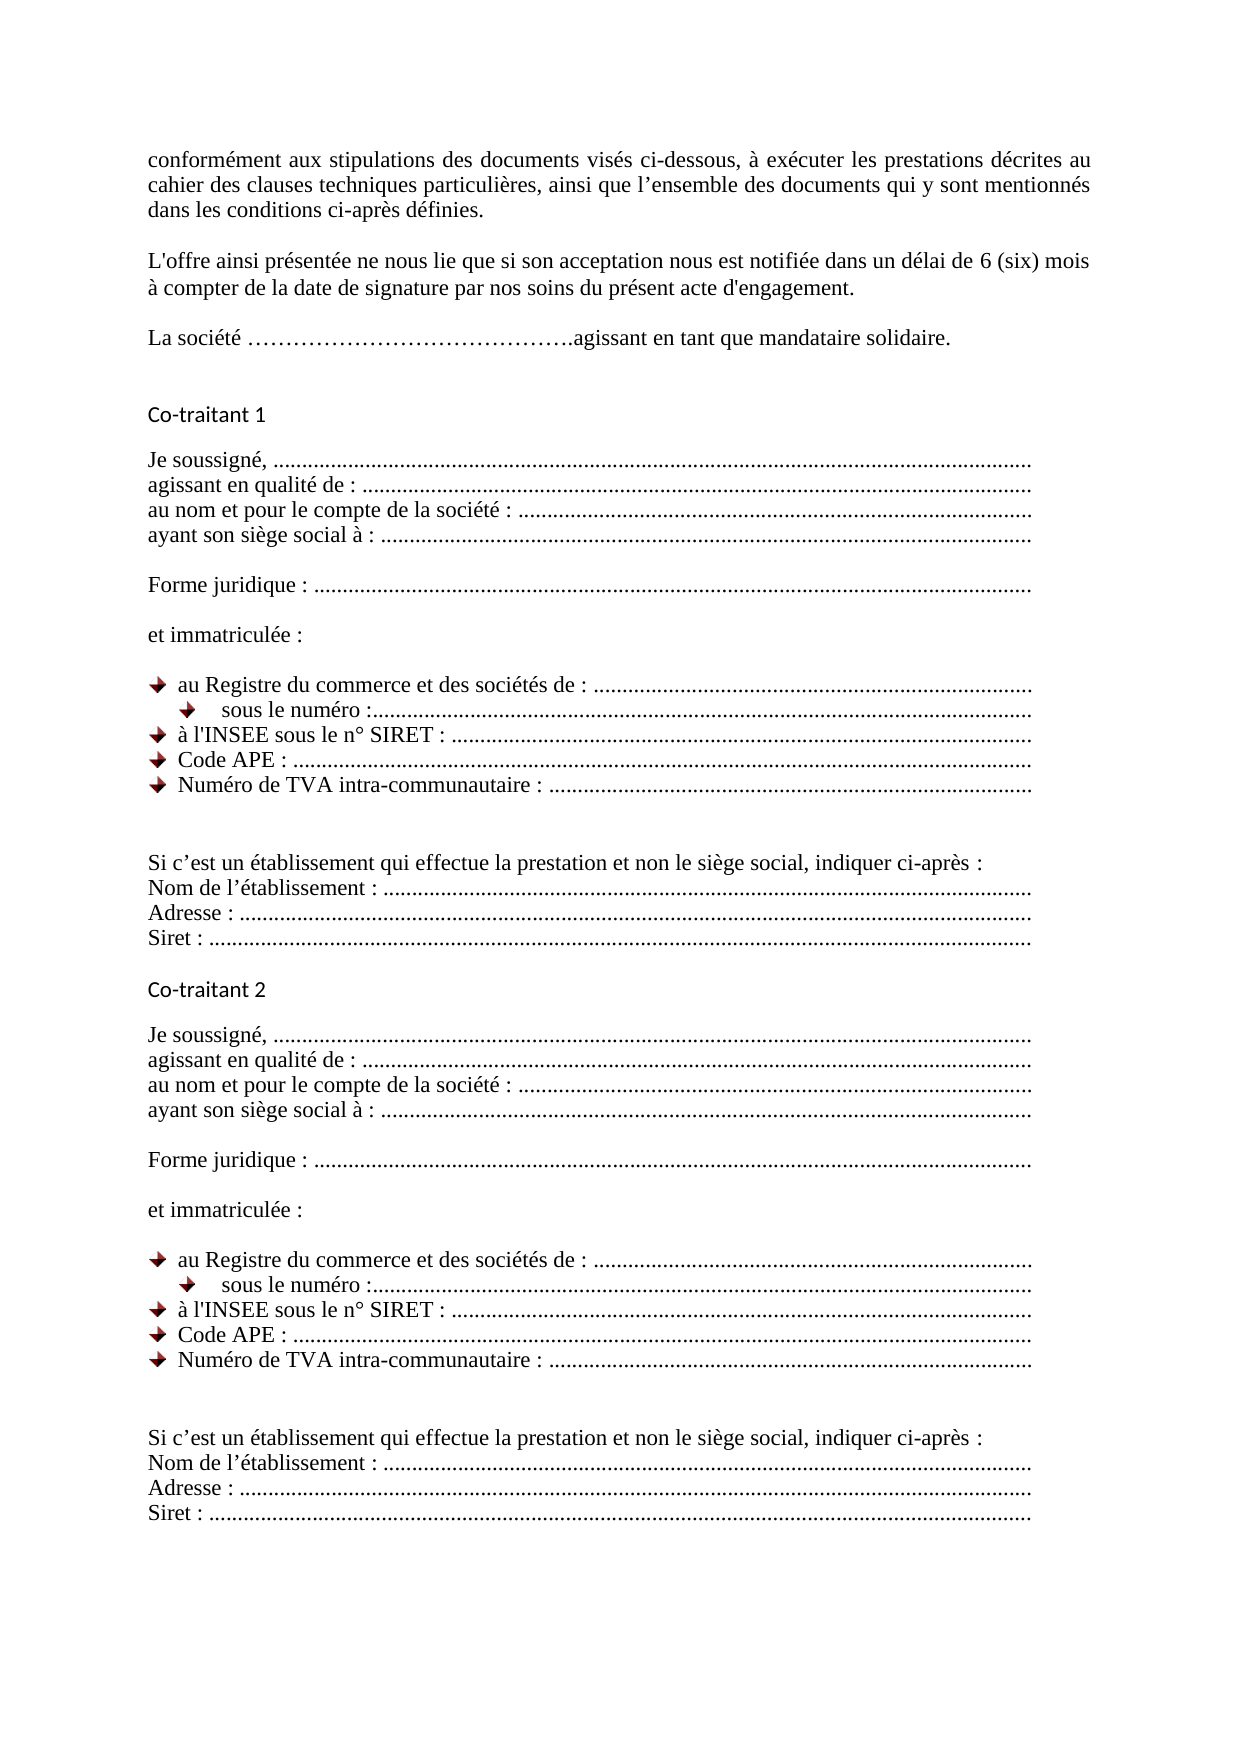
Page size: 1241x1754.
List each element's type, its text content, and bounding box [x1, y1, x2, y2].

text ayant son siège social à : [148, 522, 1093, 547]
list sous le numéro : [177, 1272, 1093, 1297]
text Nom de l’établissement : [148, 1450, 1093, 1475]
text Siret : [148, 925, 1093, 950]
picture [148, 1300, 166, 1317]
picture [148, 675, 166, 693]
picture [178, 1275, 195, 1292]
text ayant son siège social à : [148, 1097, 1093, 1122]
text Je soussigné, [148, 1022, 1093, 1047]
list à l'INSEE sous le n° SIRET : [148, 1297, 1093, 1322]
text Si c’est un établissement qui effectue la prestation et non le siège social, indiquer ci-après : [148, 850, 1093, 875]
picture [148, 775, 166, 793]
text Nom de l’établissement : [148, 875, 1093, 900]
text agissant en qualité de : [148, 1047, 1093, 1072]
list au Registre du commerce et des sociétés de : [148, 1247, 1093, 1272]
picture [148, 1325, 166, 1342]
list Numéro de TVA intra-communautaire : [148, 1347, 1093, 1372]
text conformément aux stipulations des documents visés ci-dessous, à exécuter les prestations décrites au cahier des clauses techniques particulières, ainsi que l’ensemble des documents qui y sont mentionnés dans les conditions ci-après définies. [148, 148, 1093, 223]
text au nom et pour le compte de la société : [148, 1072, 1093, 1097]
text La société …………………………………….agissant en tant que mandataire solidaire. [148, 325, 1093, 350]
text Co-traitant 2 [148, 975, 1093, 1003]
text Co-traitant 1 [148, 400, 1093, 428]
list au Registre du commerce et des sociétés de : [148, 672, 1093, 697]
text Forme juridique : [148, 1147, 1093, 1172]
list à l'INSEE sous le n° SIRET : [148, 722, 1093, 747]
text Siret : [148, 1500, 1093, 1525]
text et immatriculée : [148, 1197, 1093, 1222]
text Je soussigné, [148, 447, 1093, 472]
picture [178, 700, 195, 718]
list sous le numéro : [177, 697, 1093, 722]
picture [148, 750, 166, 768]
picture [148, 725, 166, 743]
text Adresse : [148, 1475, 1093, 1500]
text agissant en qualité de : [148, 472, 1093, 497]
text Forme juridique : [148, 572, 1093, 597]
list Code APE : [148, 747, 1093, 772]
list Numéro de TVA intra-communautaire : [148, 772, 1093, 797]
picture [148, 1250, 166, 1267]
picture [148, 1350, 166, 1367]
text au nom et pour le compte de la société : [148, 497, 1093, 522]
list Code APE : [148, 1322, 1093, 1347]
text Si c’est un établissement qui effectue la prestation et non le siège social, indiquer ci-après : [148, 1425, 1093, 1450]
text Adresse : [148, 900, 1093, 925]
text et immatriculée : [148, 622, 1093, 647]
text L'offre ainsi présentée ne nous lie que si son acceptation nous est notifiée dans un délai de 6 (six) mois à compter de la date de signature par nos soins du présent acte d'engagement. [148, 248, 1093, 300]
